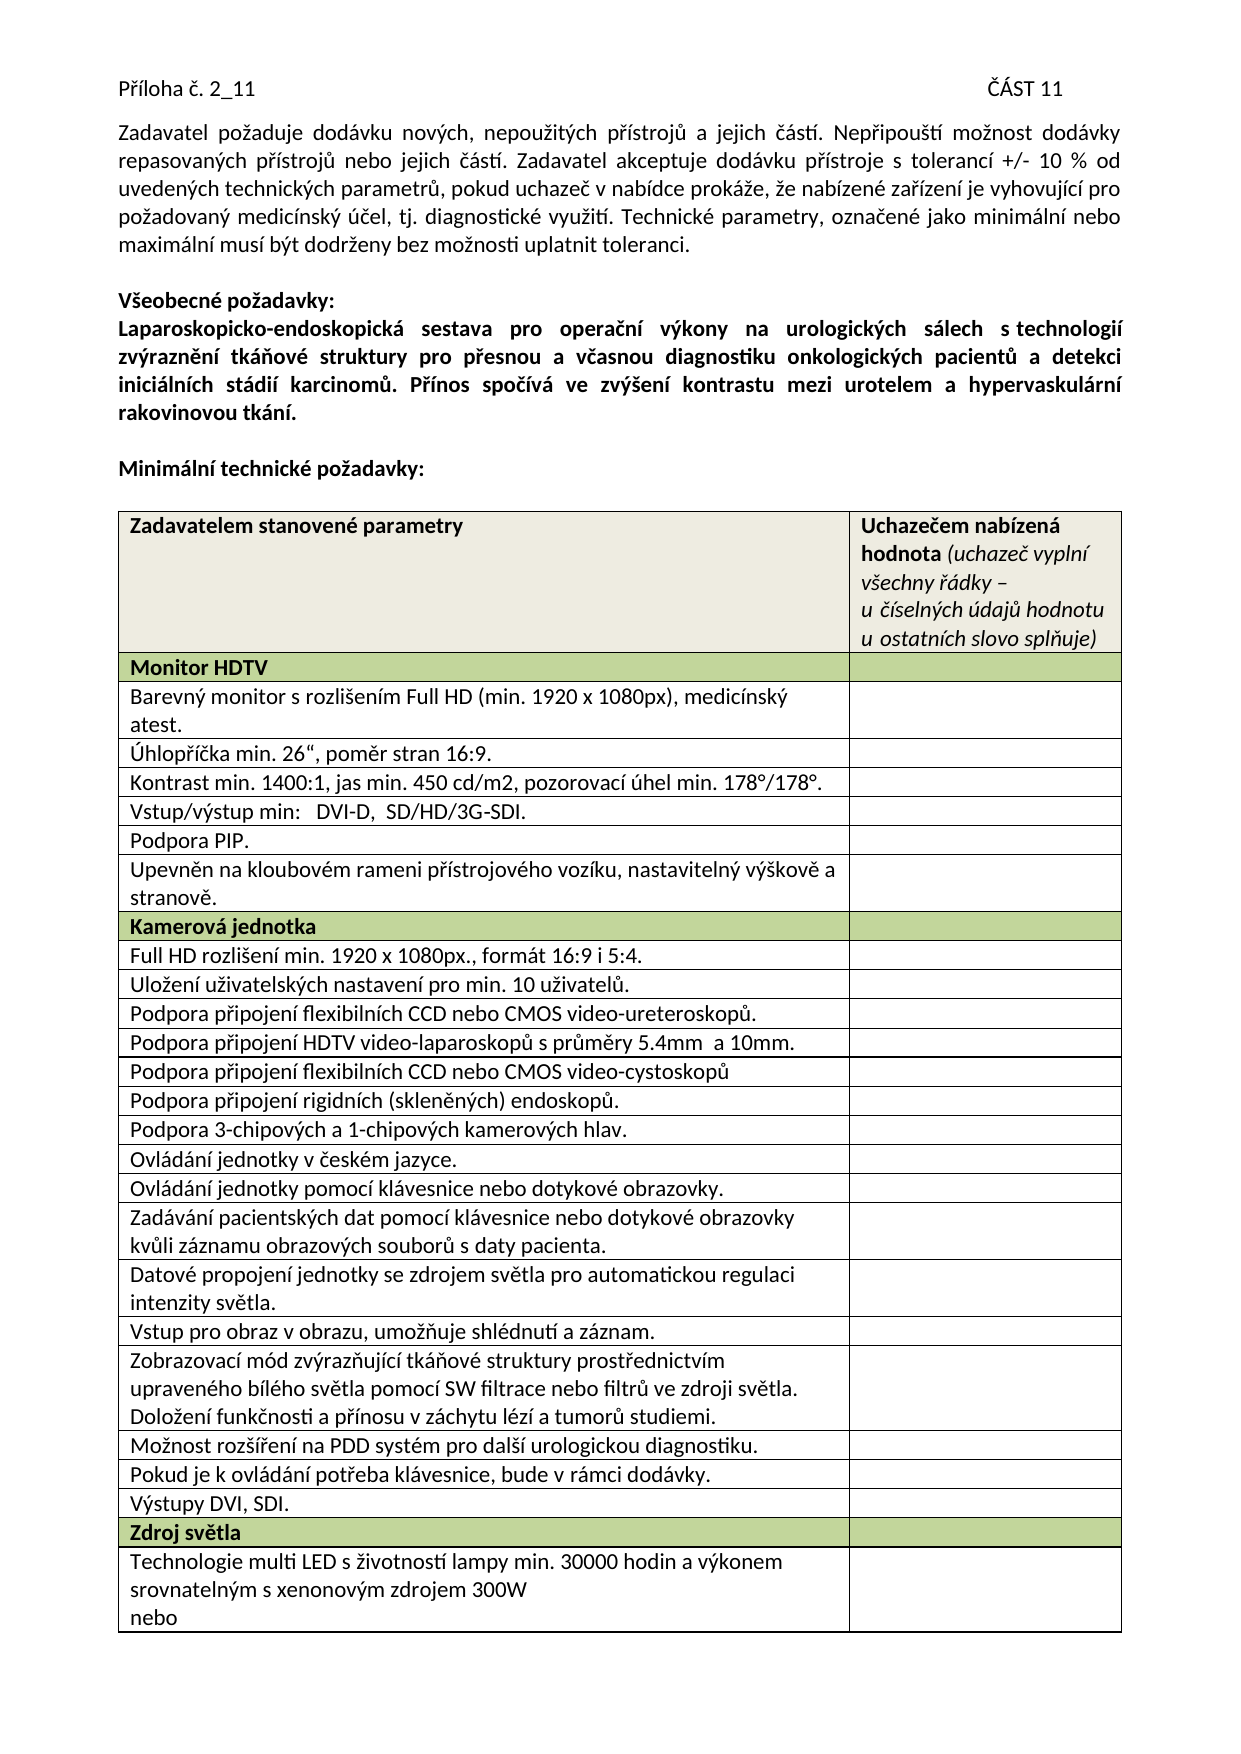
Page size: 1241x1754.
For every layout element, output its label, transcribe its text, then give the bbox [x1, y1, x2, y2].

table_cell [850, 1317, 1121, 1345]
table_cell Výstupy DVI, SDI. [119, 1489, 849, 1517]
table_cell Upevněn na kloubovém rameni přístrojového vozíku, nastavitelný výškově a stranově. [119, 855, 849, 911]
table_cell Kontrast min. 1400:1, jas min. 450 cd/m2, pozorovací úhel min. 178°/178°. [119, 768, 849, 796]
table_cell Zdroj světla [119, 1518, 849, 1546]
table_cell Ovládání jednotky pomocí klávesnice nebo dotykové obrazovky. [119, 1174, 849, 1202]
table_cell Full HD rozlišení min. 1920 x 1080px., formát 16:9 i 5:4. [119, 941, 849, 969]
table_cell Barevný monitor s rozlišením Full HD (min. 1920 x 1080px), medicínský atest. [119, 682, 849, 738]
table_cell [850, 1460, 1121, 1488]
table_cell Podpora 3-chipových a 1-chipových kamerových hlav. [119, 1116, 849, 1144]
text Zadavatel požaduje dodávku nových, nepoužitých přístrojů a jejich částí. Nepřipouští možnost dodávky repasovaných přístrojů nebo jejich částí. Zadavatel akceptuje dodávku přístroje s tolerancí +/- 10 % od uvedených technických parametrů, pokud uchazeč v nabídce prokáže, že nabízené zařízení je vyhovující pro požadovaný medicínský účel, tj. diagnostické využití. Technické parametry, označené jako minimální nebo maximální musí být dodrženy bez možnosti uplatnit toleranci. [118, 118, 1122, 258]
table_cell Možnost rozšíření na PDD systém pro další urologickou diagnostiku. [119, 1431, 849, 1459]
table_header Zadavatelem stanovené parametry [119, 512, 849, 652]
table_cell [850, 653, 1121, 681]
text Laparoskopicko-endoskopická sestava pro operační výkony na urologických sálech s technologií zvýraznění tkáňové struktury pro přesnou a včasnou diagnostiku onkologických pacientů a detekci iniciálních stádií karcinomů. Přínos spočívá ve zvýšení kontrastu mezi urotelem a hypervaskulární rakovinovou tkání. [118, 314, 1122, 426]
table_cell Ovládání jednotky v českém jazyce. [119, 1145, 849, 1173]
table_cell [850, 682, 1121, 738]
table_cell Podpora připojení HDTV video-laparoskopů s průměry 5.4mm a 10mm. [119, 1029, 849, 1056]
table_cell [850, 1058, 1121, 1086]
table_cell [850, 1489, 1121, 1517]
table_cell [850, 999, 1121, 1027]
table_cell [850, 941, 1121, 969]
table_cell [850, 1174, 1121, 1202]
table_cell [850, 797, 1121, 825]
table_cell Vstup/výstup min: DVI-D, SD/HD/3G‐SDI. [119, 797, 849, 825]
table_cell [850, 1260, 1121, 1316]
table_cell [850, 912, 1121, 940]
text Minimální technické požadavky: [118, 454, 1122, 482]
table_cell Úhlopříčka min. 26“, poměr stran 16:9. [119, 739, 849, 767]
table_cell [850, 826, 1121, 854]
table_cell Kamerová jednotka [119, 912, 849, 940]
table_cell [850, 1116, 1121, 1144]
table_cell [850, 1346, 1121, 1430]
table_cell [850, 1029, 1121, 1056]
table_cell Vstup pro obraz v obrazu, umožňuje shlédnutí a záznam. [119, 1317, 849, 1345]
table_cell Monitor HDTV [119, 653, 849, 681]
table_cell [850, 970, 1121, 998]
table_cell [850, 1145, 1121, 1173]
text Všeobecné požadavky: [118, 286, 1122, 314]
table_cell Podpora PIP. [119, 826, 849, 854]
table_cell Zadávání pacientských dat pomocí klávesnice nebo dotykové obrazovky kvůli záznamu obrazových souborů s daty pacienta. [119, 1203, 849, 1259]
table_cell Uložení uživatelských nastavení pro min. 10 uživatelů. [119, 970, 849, 998]
table_cell [850, 1518, 1121, 1546]
table_cell [850, 1203, 1121, 1259]
table_cell Podpora připojení rigidních (skleněných) endoskopů. [119, 1087, 849, 1114]
table_header Uchazečem nabízená hodnota (uchazeč vyplní všechny řádky – u číselných údajů hodnotu u ostatních slovo splňuje) [850, 512, 1121, 652]
table_cell Pokud je k ovládání potřeba klávesnice, bude v rámci dodávky. [119, 1460, 849, 1488]
table_cell Datové propojení jednotky se zdrojem světla pro automatickou regulaci intenzity světla. [119, 1260, 849, 1316]
table_cell Zobrazovací mód zvýrazňující tkáňové struktury prostřednictvím upraveného bílého světla pomocí SW filtrace nebo filtrů ve zdroji světla. Doložení funkčnosti a přínosu v záchytu lézí a tumorů studiemi. [119, 1346, 849, 1430]
table_cell Podpora připojení flexibilních CCD nebo CMOS video-cystoskopů [119, 1058, 849, 1086]
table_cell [119, 1548, 849, 1631]
table_cell Podpora připojení flexibilních CCD nebo CMOS video-ureteroskopů. [119, 999, 849, 1027]
table_cell [850, 768, 1121, 796]
table_cell [850, 855, 1121, 911]
table_cell [850, 1431, 1121, 1459]
table_cell [850, 739, 1121, 767]
table_cell [850, 1087, 1121, 1114]
table_cell [850, 1548, 1121, 1631]
